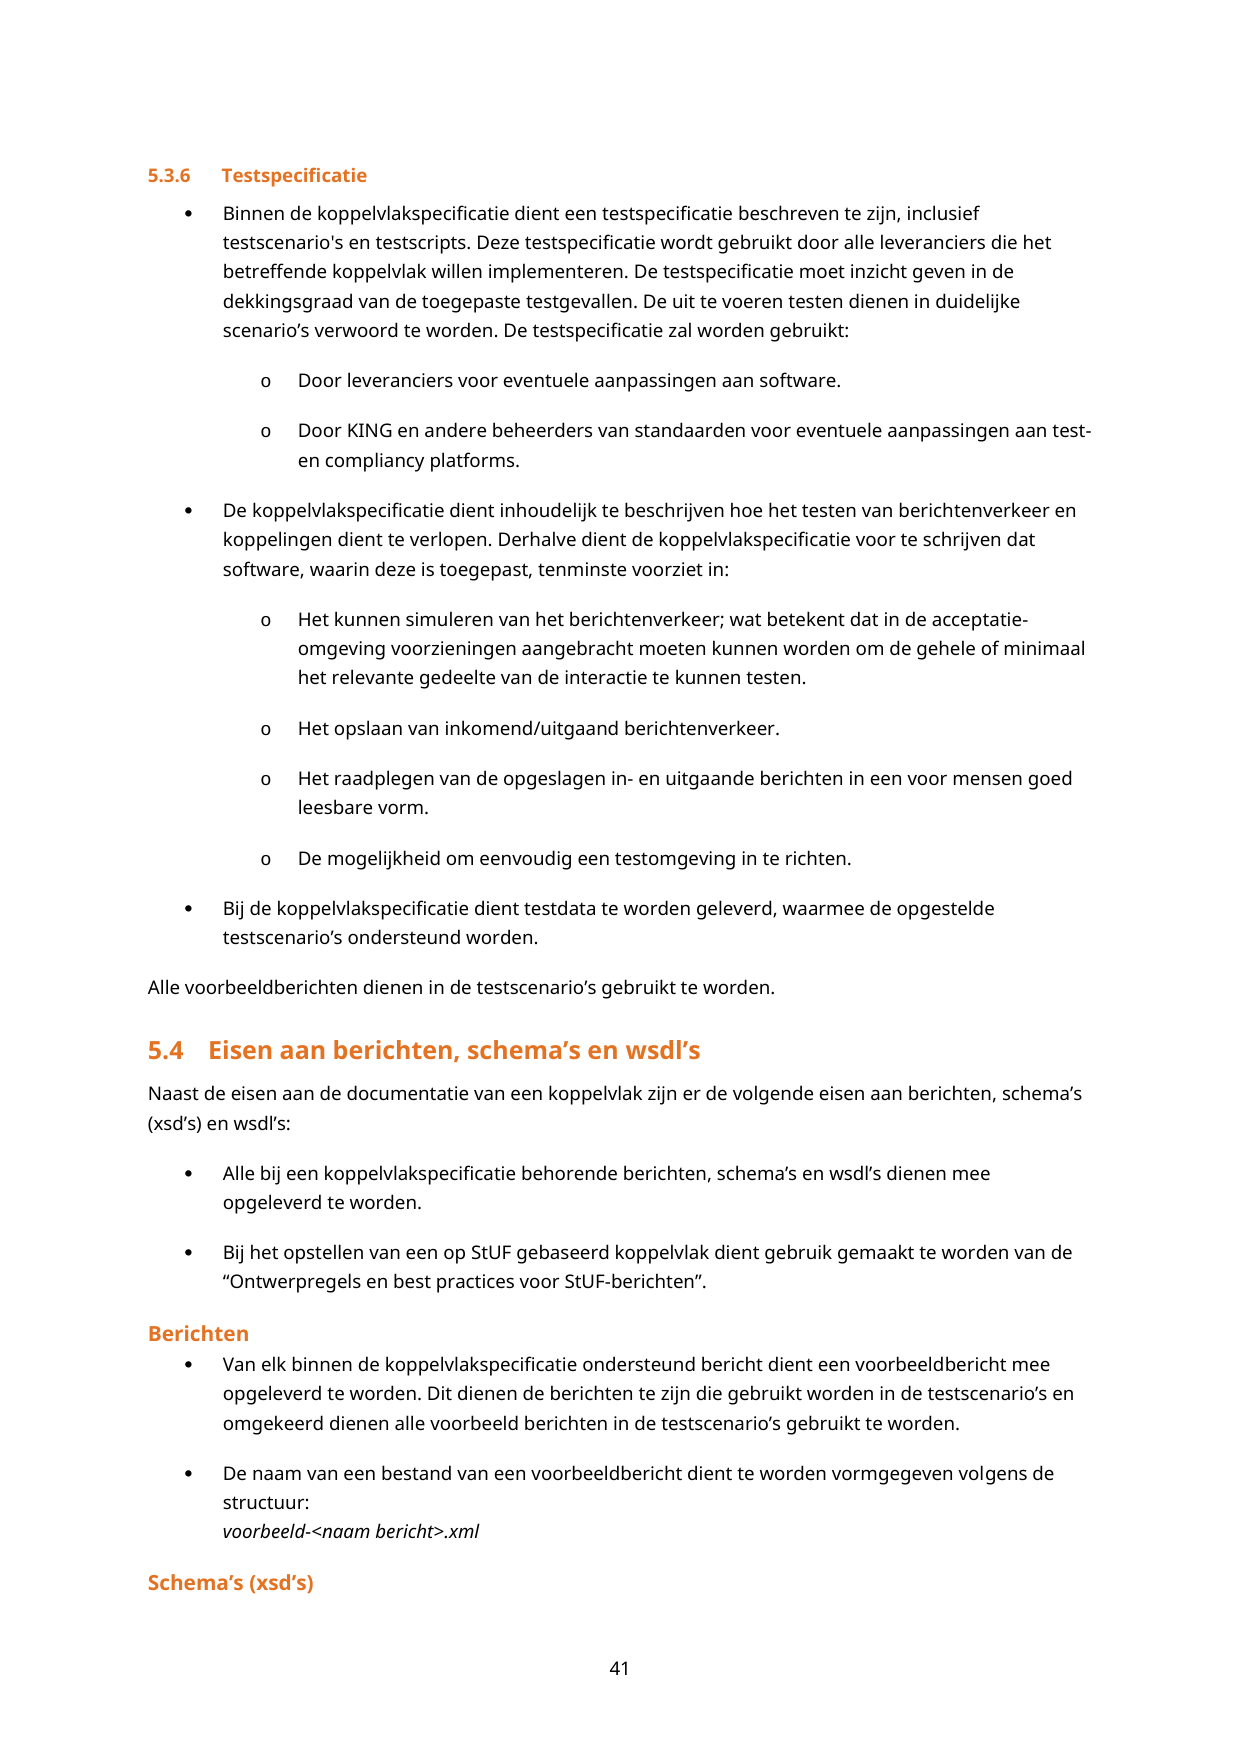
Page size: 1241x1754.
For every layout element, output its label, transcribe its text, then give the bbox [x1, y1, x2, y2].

text Alle voorbeeldberichten dienen in de testscenario’s gebruikt te worden. [148, 974, 1093, 1000]
list Door KING en andere beheerders van standaarden voor eventuele aanpassingen aan test- en compliancy platforms. [260, 418, 1093, 473]
list De mogelijkheid om eenvoudig een testomgeving in te richten. [260, 845, 1093, 871]
text Berichten [148, 1319, 1093, 1347]
list De naam van een bestand van een voorbeeldbericht dient te worden vormgegeven volgens de structuur: voorbeeld-<naam bericht>.xml [185, 1460, 1093, 1544]
list Van elk binnen de koppelvlakspecificatie ondersteund bericht dient een voorbeeldbericht mee opgeleverd te worden. Dit dienen de berichten te zijn die gebruikt worden in de testscenario’s en omgekeerd dienen alle voorbeeld berichten in de testscenario’s gebruikt te worden. [185, 1351, 1093, 1435]
text Schema’s (xsd’s) [148, 1568, 1093, 1597]
list Door leveranciers voor eventuele aanpassingen aan software. [260, 367, 1093, 393]
text Naast de eisen aan de documentatie van een koppelvlak zijn er de volgende eisen aan berichten, schema’s (xsd’s) en wsdl’s: [148, 1081, 1093, 1135]
list Bij het opstellen van een op StUF gebaseerd koppelvlak dient gebruik gemaakt te worden van de “Ontwerpregels en best practices voor StUF-berichten”. [185, 1239, 1093, 1294]
list De koppelvlakspecificatie dient inhoudelijk te beschrijven hoe het testen van berichtenverkeer en koppelingen dient te verlopen. Derhalve dient de koppelvlakspecificatie voor te schrijven dat software, waarin deze is toegepast, tenminste voorziet in: [185, 497, 1093, 581]
list Het kunnen simuleren van het berichtenverkeer; wat betekent dat in de acceptatieomgeving voorzieningen aangebracht moeten kunnen worden om de gehele of minimaal het relevante gedeelte van de interactie te kunnen testen. [260, 606, 1093, 690]
list Bij de koppelvlakspecificatie dient testdata te worden geleverd, waarmee de opgestelde testscenario’s ondersteund worden. [185, 895, 1093, 950]
list Alle bij een koppelvlakspecificatie behorende berichten, schema’s en wsdl’s dienen mee opgeleverd te worden. [185, 1160, 1093, 1215]
list Het opslaan van inkomend/uitgaand berichtenverkeer. [260, 715, 1093, 741]
subtitle Testspecificatie [148, 162, 1093, 188]
list Het raadplegen van de opgeslagen in- en uitgaande berichten in een voor mensen goed leesbare vorm. [260, 765, 1093, 820]
list Binnen de koppelvlakspecificatie dient een testspecificatie beschreven te zijn, inclusief testscenario's en testscripts. Deze testspecificatie wordt gebruikt door alle leveranciers die het betreffende koppelvlak willen implementeren. De testspecificatie moet inzicht geven in de dekkingsgraad van de toegepaste testgevallen. De uit te voeren testen dienen in duidelijke scenario’s verwoord te worden. De testspecificatie zal worden gebruikt: [185, 200, 1093, 343]
subtitle Eisen aan berichten, schema’s en wsdl’s [148, 1033, 1093, 1067]
